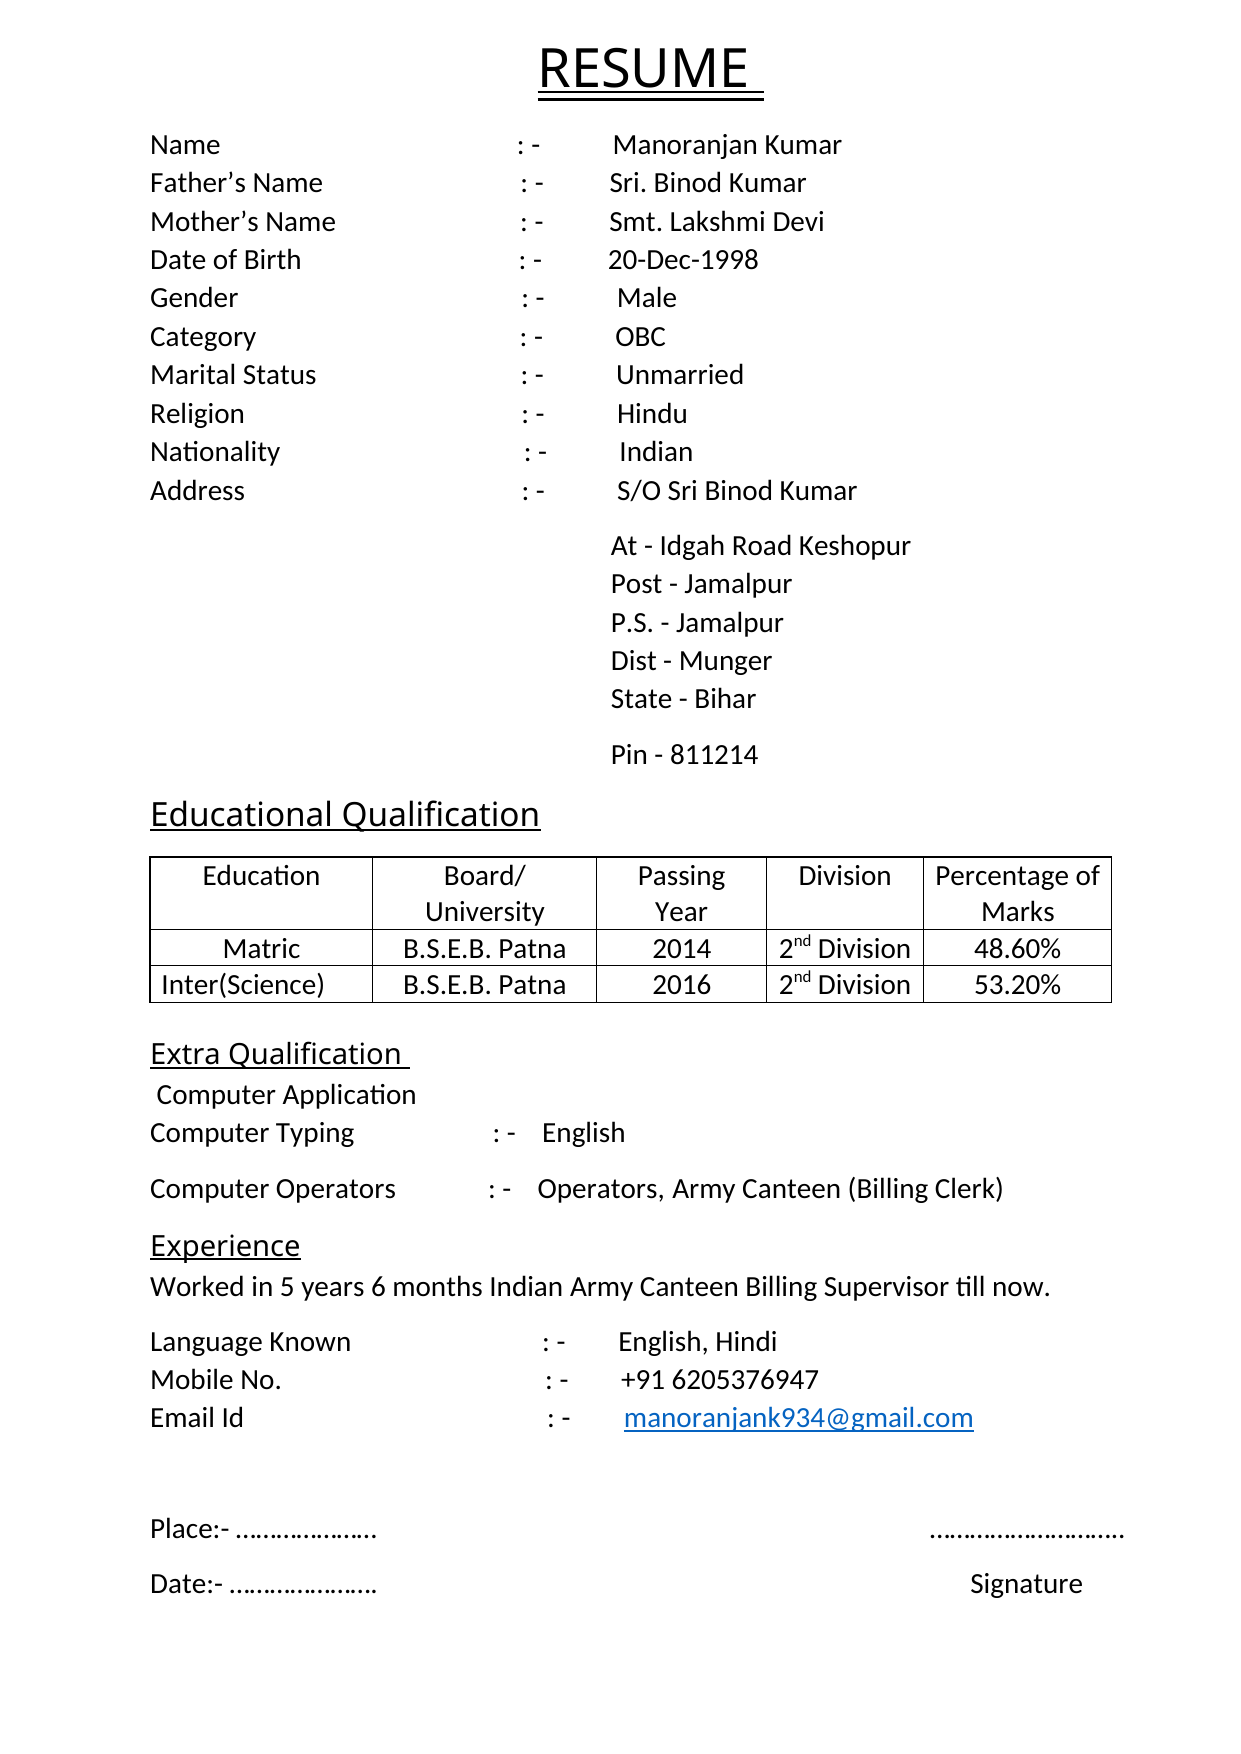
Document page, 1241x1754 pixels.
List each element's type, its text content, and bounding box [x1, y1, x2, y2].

text P.S. - Jamalpur [150, 604, 1137, 639]
text Religion : - Hindu [150, 395, 1137, 431]
table_header Percentage of Marks [924, 858, 1111, 929]
text Date of Birth : - 20-Dec-1998 [150, 241, 1137, 277]
text Pin - 811214 [150, 736, 1137, 771]
text Nationality : - Indian [150, 433, 1137, 469]
table_cell 48.60% [924, 930, 1111, 965]
table_cell Inter(Science) [151, 966, 372, 1002]
text Extra Qualification [150, 1033, 1137, 1073]
text Dist - Munger [150, 642, 1137, 678]
text Name : - Manoranjan Kumar [150, 126, 1137, 161]
text Computer Application [150, 1076, 1137, 1112]
text Language Known : - English, Hindi [150, 1323, 1137, 1358]
text Educational Qualification [150, 791, 1137, 836]
text Address : - S/O Sri Binod Kumar [150, 472, 1137, 507]
text At - Idgah Road Keshopur [150, 527, 1137, 562]
text Category : - OBC [150, 318, 1137, 354]
text State - Bihar [150, 681, 1137, 716]
text Computer Operators : - Operators, Army Canteen (Billing Clerk) [150, 1170, 1137, 1205]
table_header Passing Year [597, 858, 766, 929]
table_cell 2nd Division [767, 966, 923, 1002]
text Place:- ………………… ……………………….. [150, 1510, 1137, 1545]
text RESUME [150, 29, 1137, 103]
table_cell 53.20% [924, 966, 1111, 1002]
text Computer Typing : - English [150, 1114, 1137, 1150]
text Date:- …………………. Signature [150, 1565, 1137, 1601]
text Experience [150, 1225, 1137, 1264]
text Gender : - Male [150, 279, 1137, 315]
table_cell 2nd Division [767, 930, 923, 965]
table_header Education [151, 858, 372, 929]
text Worked in 5 years 6 months Indian Army Canteen Billing Supervisor till now. [150, 1268, 1137, 1303]
table_cell B.S.E.B. Patna [373, 966, 596, 1002]
text Mother’s Name : - Smt. Lakshmi Devi [150, 203, 1137, 238]
text Mobile No. : - +91 6205376947 [150, 1361, 1137, 1397]
table_cell 2016 [597, 966, 766, 1002]
text Post - Jamalpur [150, 565, 1137, 601]
table_cell B.S.E.B. Patna [373, 930, 596, 965]
table_header Division [767, 858, 923, 929]
table_header Board/University [373, 858, 596, 929]
table_cell Matric [151, 930, 372, 965]
text Email Id : - manoranjank934@gmail.com [150, 1399, 1137, 1435]
text Marital Status : - Unmarried [150, 356, 1137, 392]
text Father’s Name : - Sri. Binod Kumar [150, 164, 1137, 200]
table_cell 2014 [597, 930, 766, 965]
